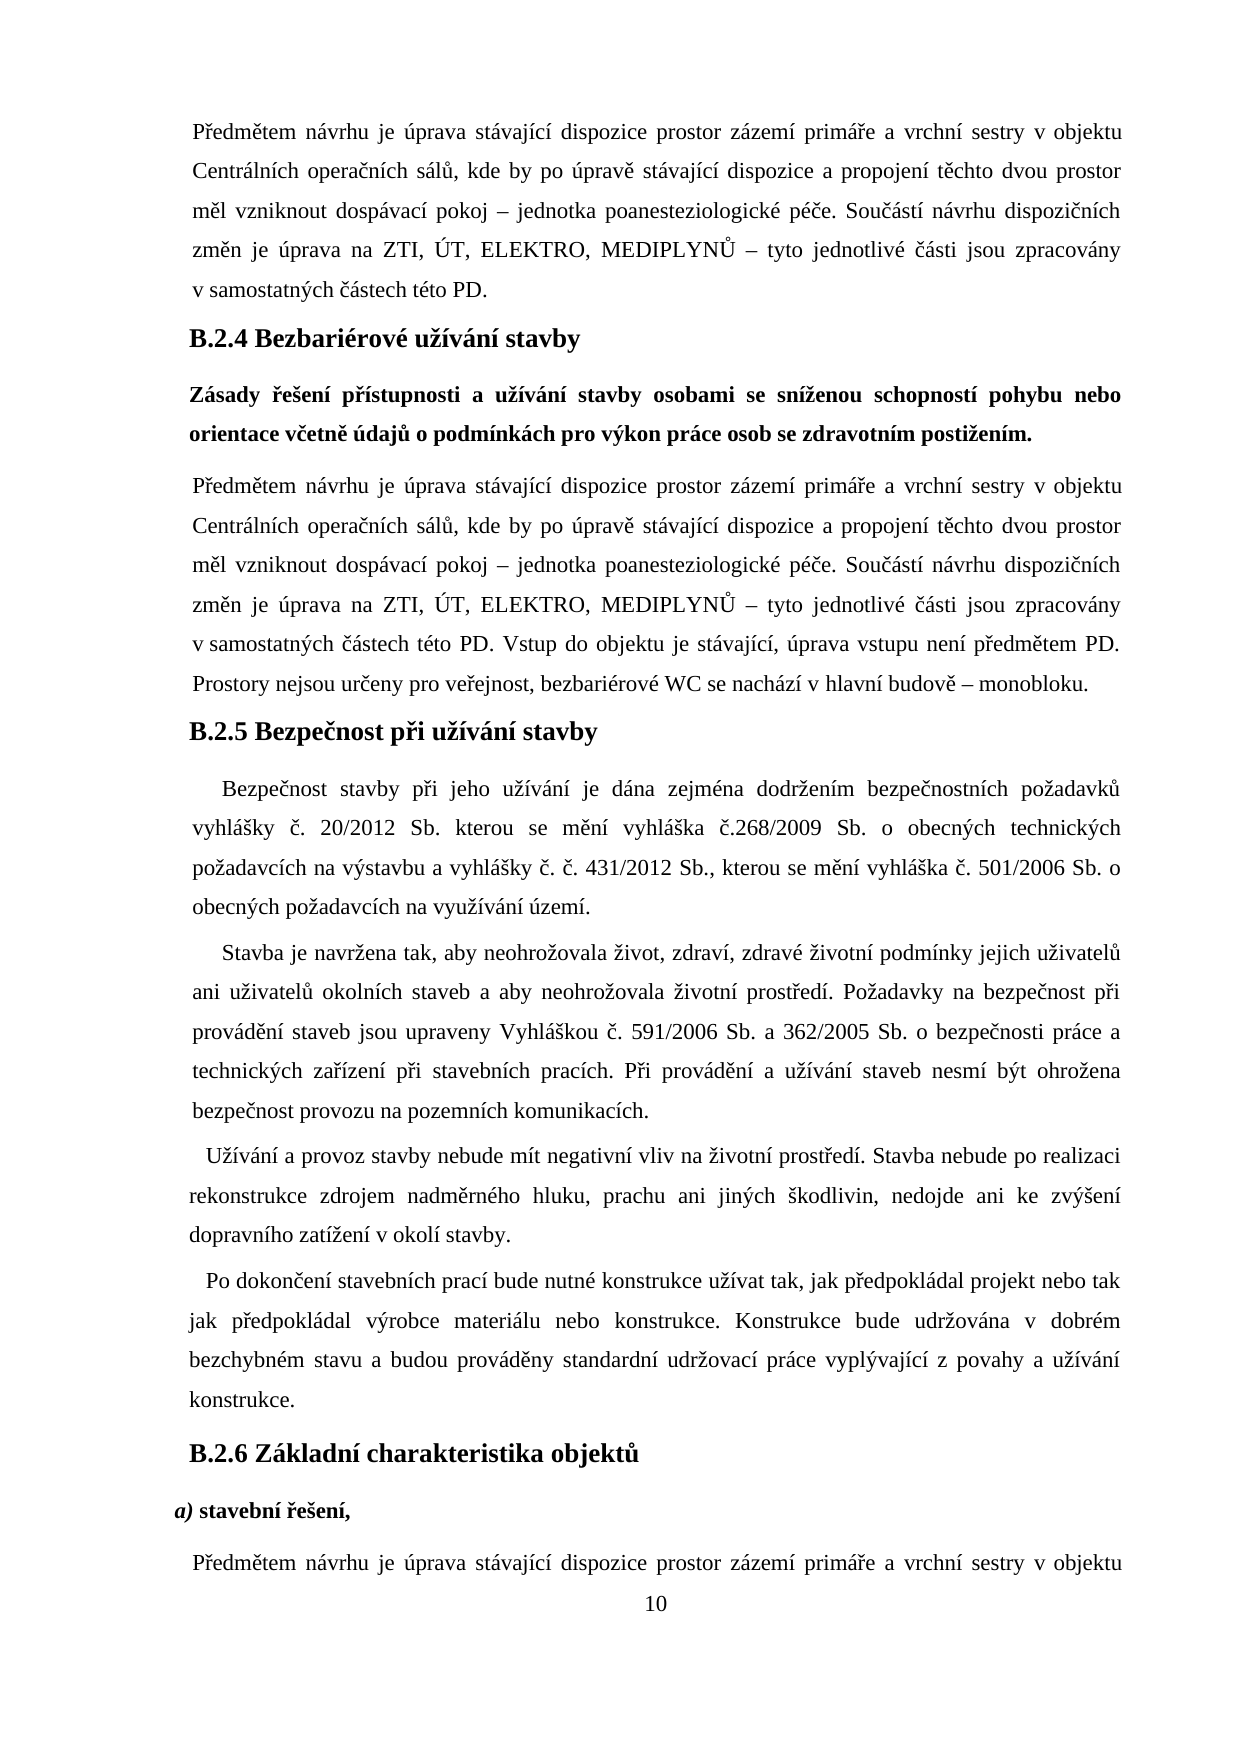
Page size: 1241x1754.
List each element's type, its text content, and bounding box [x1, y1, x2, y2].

text B.2.6 Základní charakteristika objektů [189, 1438, 1122, 1469]
text Užívání a provoz stavby nebude mít negativní vliv na životní prostředí. Stavba nebude po realizaci rekonstrukce zdrojem nadměrného hluku, prachu ani jiných škodlivin, nedojde ani ke zvýšení dopravního zatížení v okolí stavby. [189, 1142, 1122, 1248]
text B.2.5 Bezpečnost při užívání stavby [189, 716, 1122, 747]
text Po dokončení stavebních prací bude nutné konstrukce užívat tak, jak předpokládal projekt nebo tak jak předpokládal výrobce materiálu nebo konstrukce. Konstrukce bude udržována v dobrém bezchybném stavu a budou prováděny standardní udržovací práce vyplývající z povahy a užívání konstrukce. [189, 1267, 1122, 1412]
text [192, 1549, 1122, 1575]
text Bezpečnost stavby při jeho užívání je dána zejména dodržením bezpečnostních požadavků vyhlášky č. 20/2012 Sb. kterou se mění vyhláška č.268/2009 Sb. o obecných technických požadavcích na výstavbu a vyhlášky č. č. 431/2012 Sb., kterou se mění vyhláška č. 501/2006 Sb. o obecných požadavcích na využívání území. [192, 775, 1122, 919]
text Stavba je navržena tak, aby neohrožovala život, zdraví, zdravé životní podmínky jejich uživatelů ani uživatelů okolních staveb a aby neohrožovala životní prostředí. Požadavky na bezpečnost při provádění staveb jsou upraveny Vyhláškou č. 591/2006 Sb. a 362/2005 Sb. o bezpečnosti práce a technických zařízení při stavebních pracích. Při provádění a užívání staveb nesmí být ohrožena bezpečnost provozu na pozemních komunikacích. [192, 939, 1122, 1123]
text Zásady řešení přístupnosti a užívání stavby osobami se sníženou schopností pohybu nebo orientace včetně údajů o podmínkách pro výkon práce osob se zdravotním postižením. [189, 381, 1122, 447]
text B.2.4 Bezbariérové užívání stavby [189, 322, 1122, 353]
text a) stavební řešení, [117, 1497, 1122, 1523]
text Předmětem návrhu je úprava stávající dispozice prostor zázemí primáře a vrchní sestry v objektu Centrálních operačních sálů, kde by po úpravě stávající dispozice a propojení těchto dvou prostor měl vzniknout dospávací pokoj – jednotka poanesteziologické péče. Součástí návrhu dispozičních změn je úprava na ZTI, ÚT, ELEKTRO, MEDIPLYNŮ – tyto jednotlivé části jsou zpracovány v samostatných částech této PD. Vstup do objektu je stávající, úprava vstupu není předmětem PD. Prostory nejsou určeny pro veřejnost, bezbariérové WC se nachází v hlavní budově – monobloku. [192, 472, 1122, 696]
